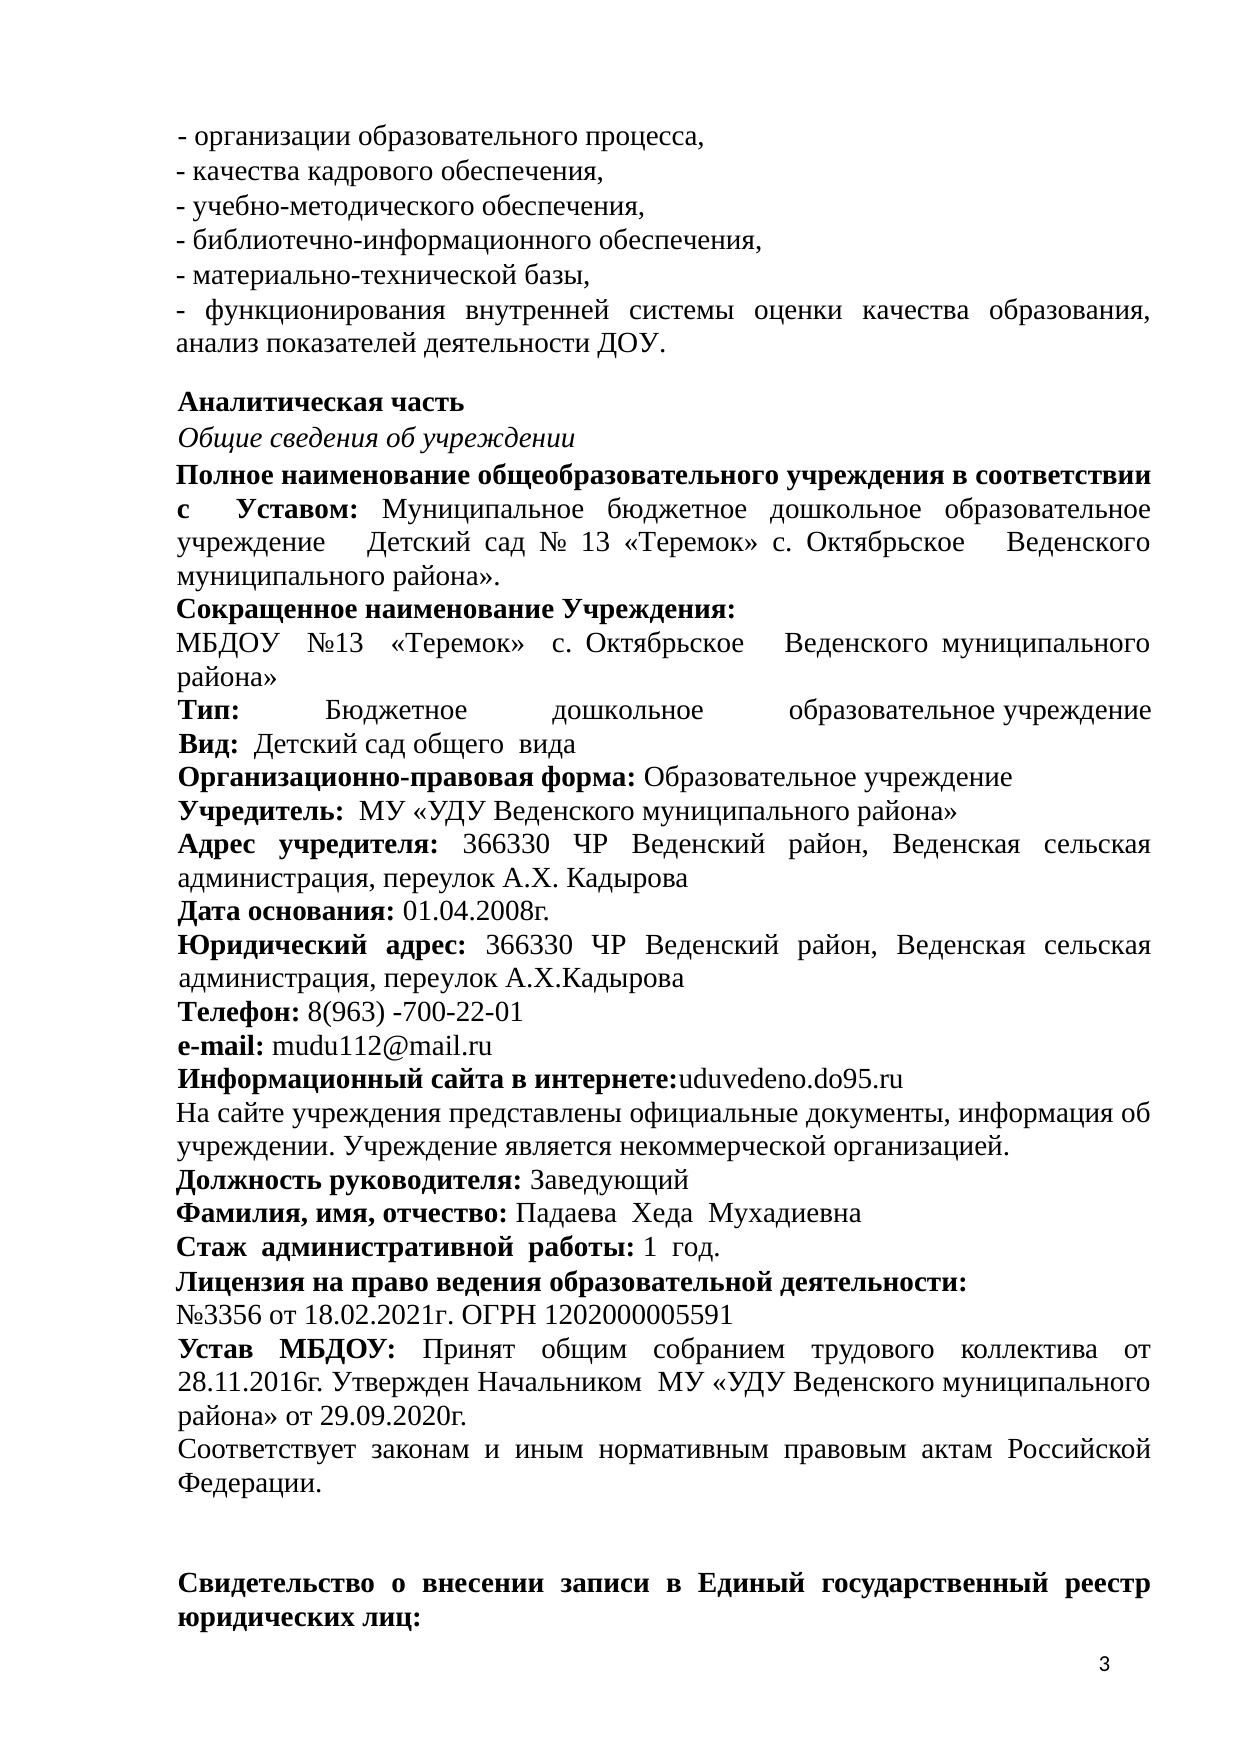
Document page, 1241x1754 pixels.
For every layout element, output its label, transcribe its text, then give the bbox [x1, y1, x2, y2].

text e-mail: mudu112@mail.ru [177, 1028, 1152, 1061]
text Аналитическая часть [177, 384, 1152, 418]
text Информационный сайта в интернете:uduvedeno.do95.ru [177, 1061, 1152, 1095]
text МБДОУ №13 «Теремок» с. Октябрьское Веденского муниципального района» [176, 625, 1152, 692]
text №3356 от 18.02.2021г. ОГРН 1202000005591 [176, 1297, 1152, 1331]
text На сайте учреждения представлены официальные документы, информация об учреждении. Учреждение является некоммерческой организацией. [176, 1095, 1152, 1162]
text Общие сведения об учреждении [177, 421, 1152, 454]
text - библиотечно-информационного обеспечения, [176, 222, 1152, 256]
text Юридический адрес: 366330 ЧР Веденский район, Веденская сельская администрация, переулок А.Х.Кадырова [177, 927, 1152, 994]
list организации образовательного процесса, [177, 118, 1152, 152]
text Должность руководителя: Заведующий [176, 1162, 1152, 1195]
text Лицензия на право ведения образовательной деятельности: [176, 1264, 1152, 1297]
text Организационно-правовая форма: Образовательное учреждение [177, 759, 1152, 793]
text - качества кадрового обеспечения, [176, 153, 1152, 186]
text Устав МБДОУ: Принят общим собранием трудового коллектива от 28.11.2016г. Утвержден Начальником МУ «УДУ Веденского муниципального района» от 29.09.2020г. [177, 1331, 1152, 1431]
text Учредитель: МУ «УДУ Веденского муниципального района» [177, 793, 1152, 826]
text Тип: Бюджетное дошкольное образовательное учреждение Вид: Детский сад общего вида [177, 692, 1152, 759]
text - материально-технической базы, [176, 257, 1152, 291]
text Свидетельство о внесении записи в Единый государственный реестр юридических лиц: [177, 1566, 1152, 1633]
text Соответствует законам и иным нормативным правовым актам Российской Федерации. [177, 1431, 1152, 1498]
text Стаж административной работы: 1 год. [176, 1229, 1152, 1262]
text Телефон: 8(963) -700-22-01 [177, 994, 1152, 1028]
text - функционирования внутренней системы оценки качества образования, анализ показателей деятельности ДОУ. [176, 292, 1152, 359]
text Фамилия, имя, отчество: Падаева Хеда Мухадиевна [176, 1195, 1152, 1229]
text Сокращенное наименование Учреждения: [176, 592, 1152, 625]
text Адрес учредителя: 366330 ЧР Веденский район, Веденская сельская администрация, переулок А.Х. Кадырова [177, 826, 1152, 893]
text - учебно-методического обеспечения, [176, 188, 1152, 221]
text Дата основания: 01.04.2008г. [177, 893, 1152, 927]
text Полное наименование общеобразовательного учреждения в соответствии с Уставом: Муниципальное бюджетное дошкольное образовательное учреждение Детский сад № 13 «Теремок» с. Октябрьское Веденского муниципального района». [176, 457, 1152, 592]
